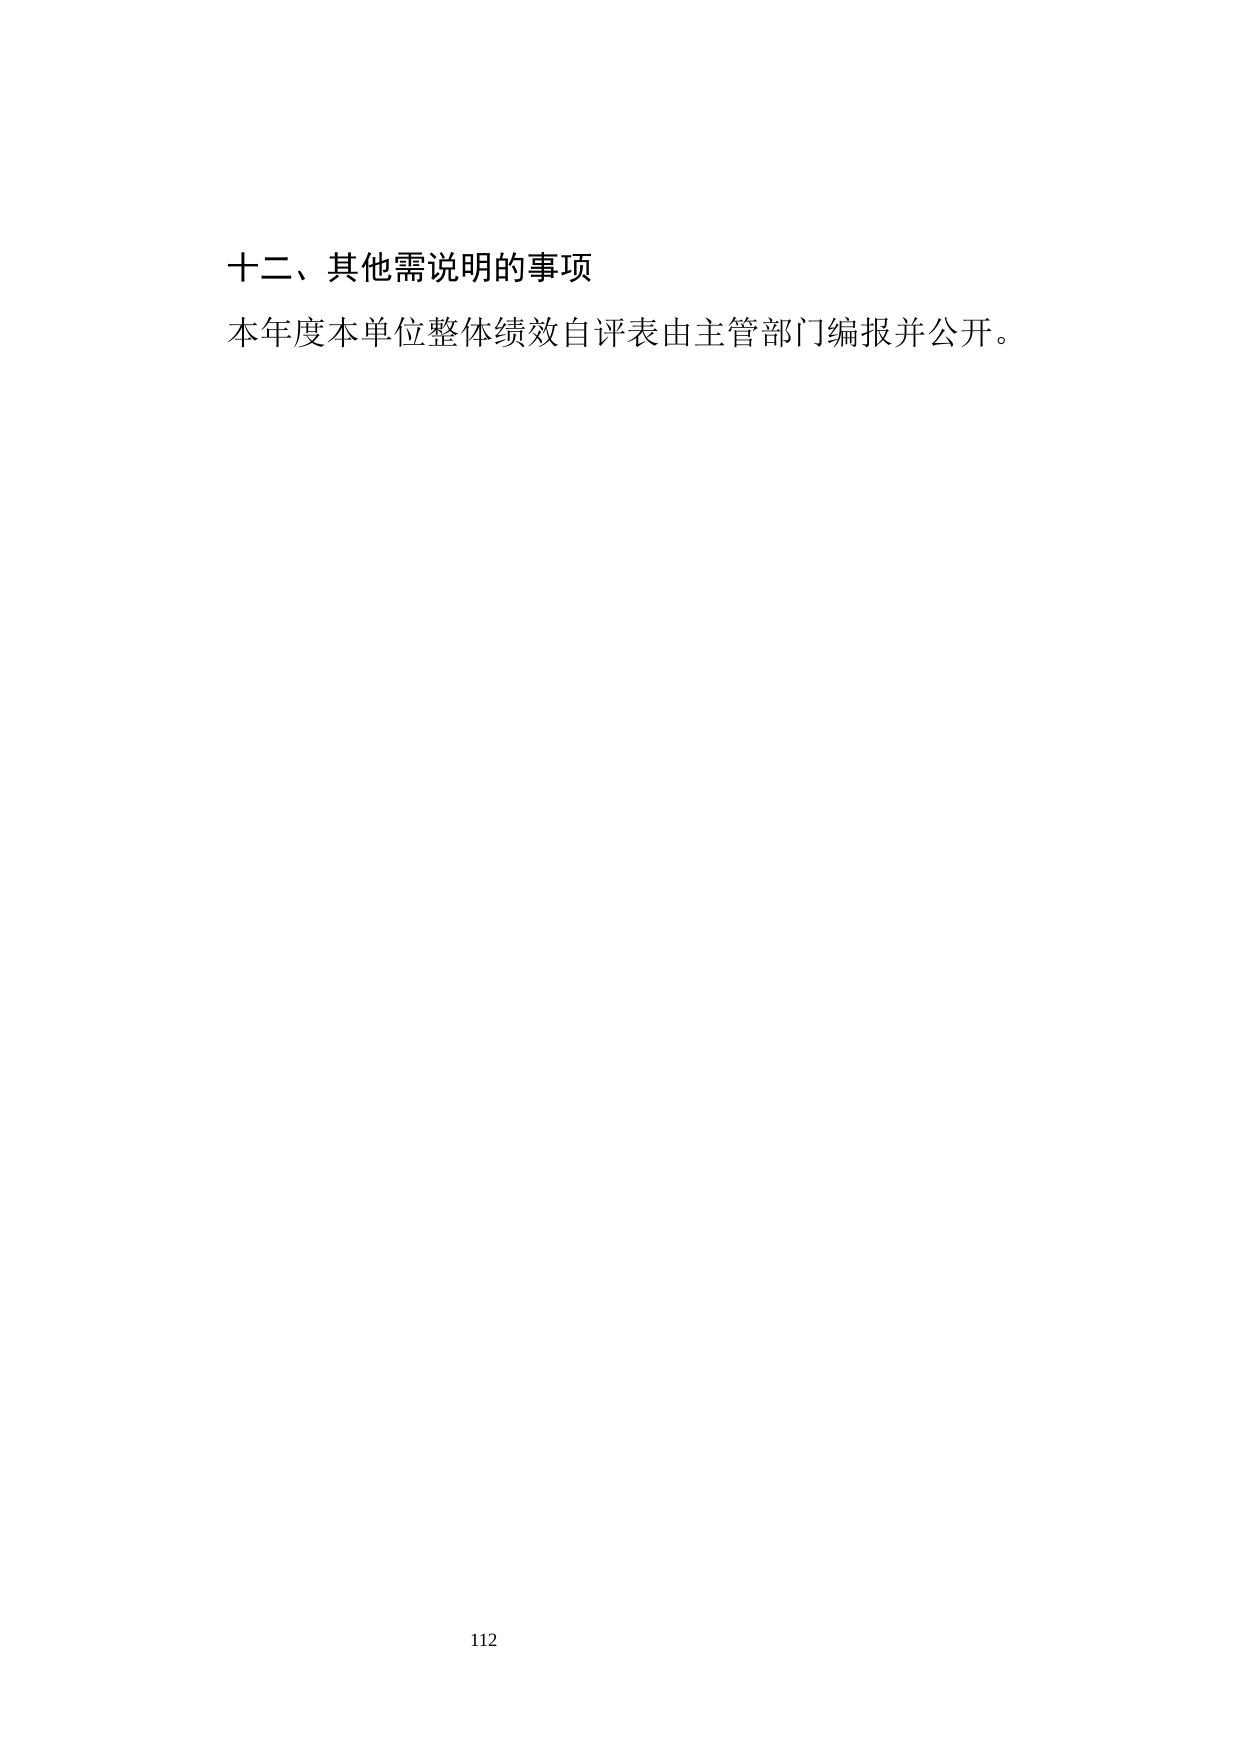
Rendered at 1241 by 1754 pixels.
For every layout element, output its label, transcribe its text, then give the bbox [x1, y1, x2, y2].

text 本年度本单位整体绩效自评表由主管部门编报并公开。 [159, 298, 1081, 363]
text 十二、其他需说明的事项 [159, 233, 1081, 298]
